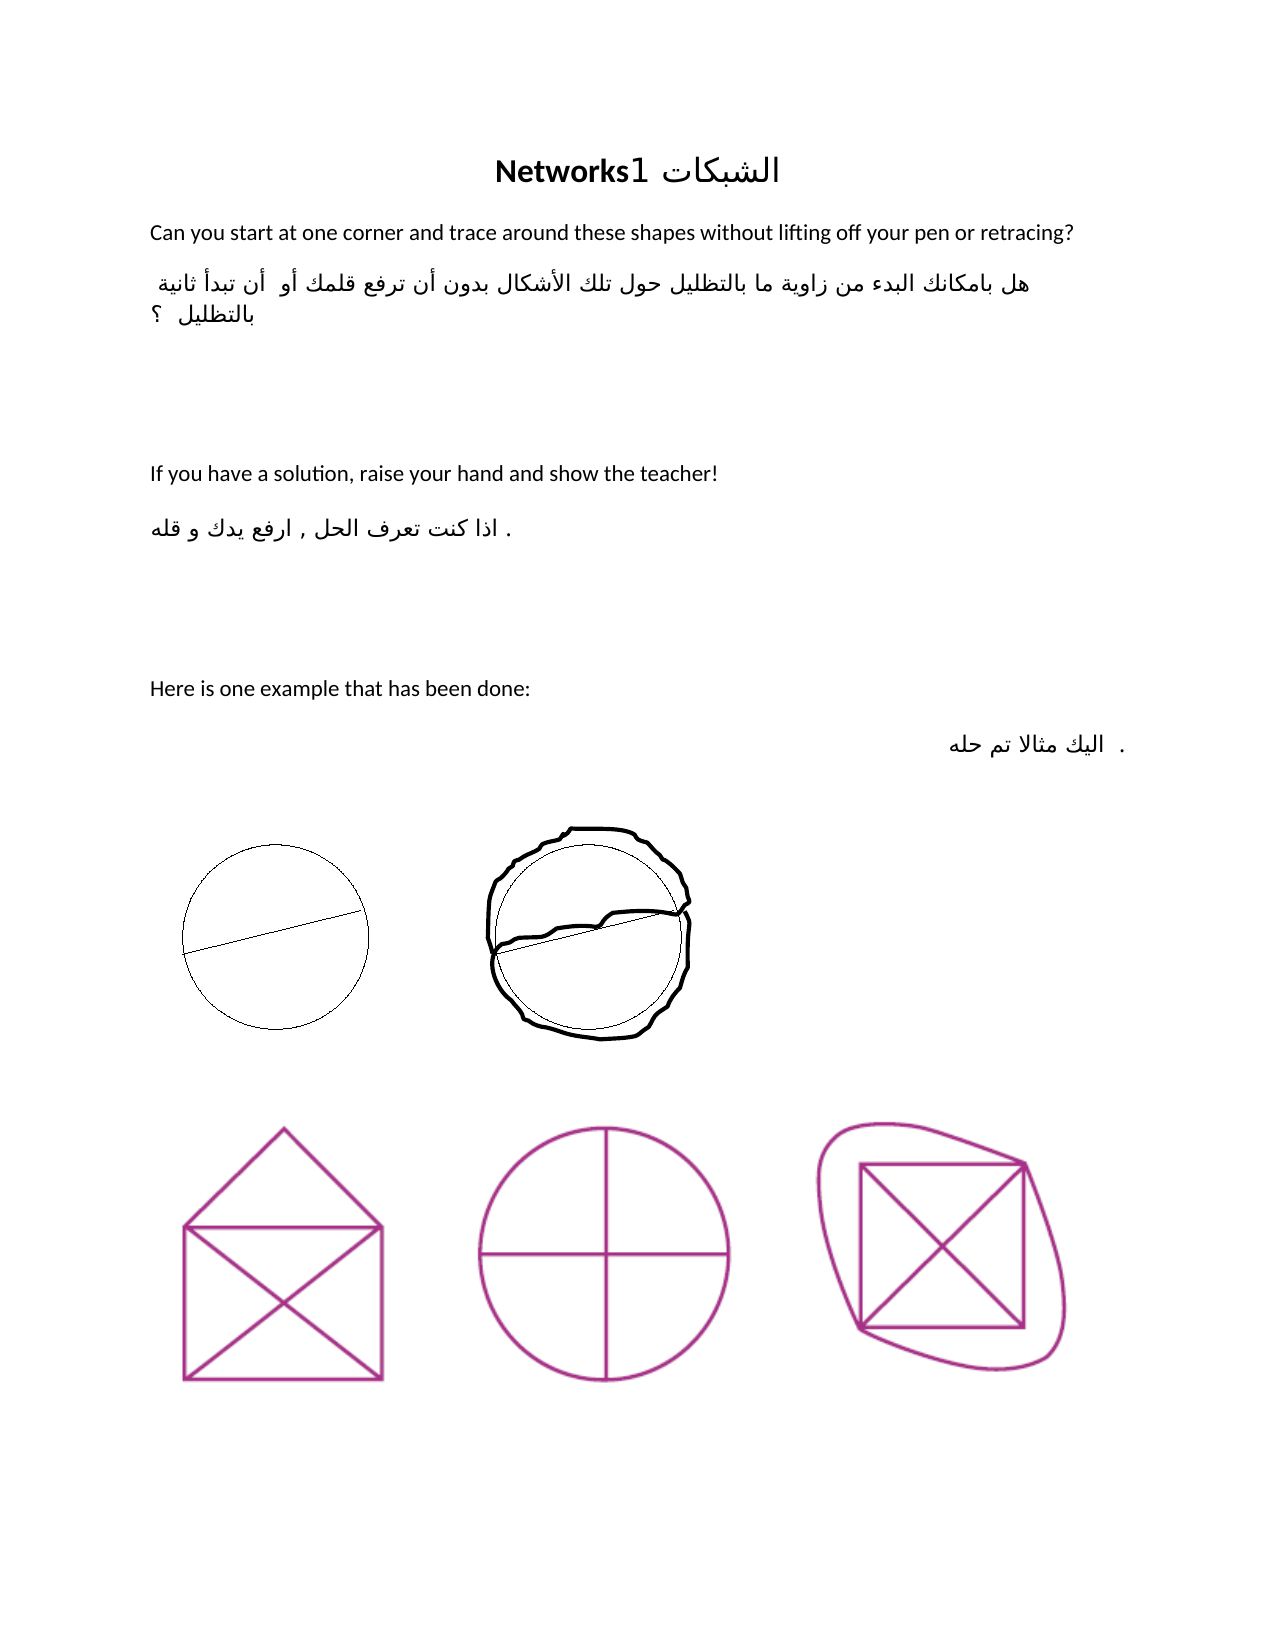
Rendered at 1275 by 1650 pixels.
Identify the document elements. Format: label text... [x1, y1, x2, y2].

text Networksالشبكات 1 [150, 150, 1125, 191]
text Can you start at one corner and trace around these shapes without lifting off your pen or retracing? [150, 218, 1125, 246]
text اليك مثالا تم حله . [150, 728, 1125, 759]
text If you have a solution, raise your hand and show the teacher! [150, 459, 1125, 487]
text اذا كنت تعرف الحل , ارفع يدك و قله . [150, 512, 1125, 543]
text هل بامكانك البدء من زاوية ما بالتظليل حول تلك الأشكال بدون أن ترفع قلمك أو أن تبدأ ثانية بالتظليل ؟ [150, 271, 1125, 328]
text Here is one example that has been done: [150, 674, 1125, 703]
